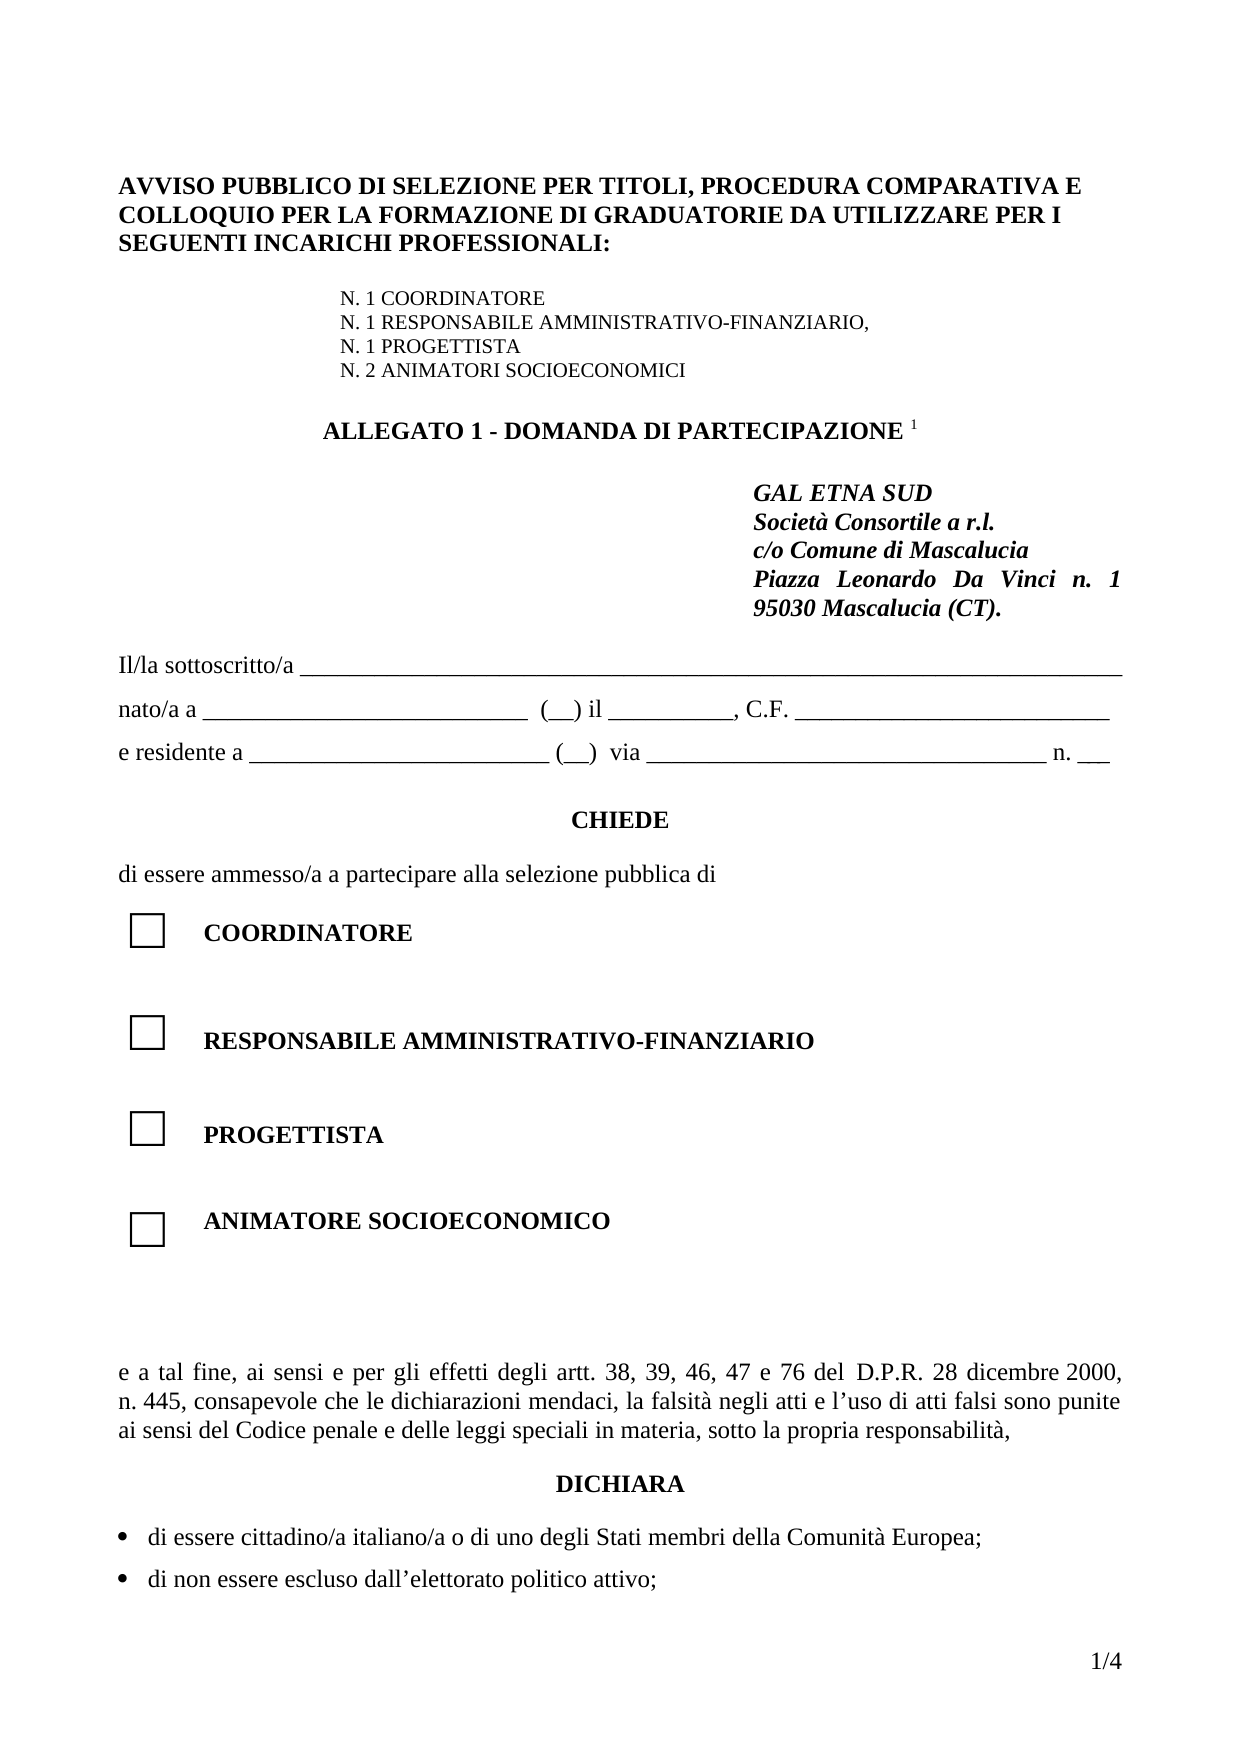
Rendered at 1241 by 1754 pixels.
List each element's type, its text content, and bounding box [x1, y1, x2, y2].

table_cell ANIMATORE SOCIOECONOMICO [192, 1193, 1126, 1313]
text ALLEGATO 1 - DOMANDA DI PARTECIPAZIONE [118, 416, 1122, 444]
text N. 2 ANIMATORI SOCIOECONOMICI [340, 358, 1122, 382]
text nato/a a __________________________ (__) il __________, C.F. [118, 694, 1122, 722]
text GAL ETNA SUD [753, 478, 1122, 507]
text AVVISO PUBBLICO DI SELEZIONE PER TITOLI, PROCEDURA COMPARATIVA E COLLOQUIO PER LA FORMAZIONE DI GRADUATORIE DA UTILIZZARE PER I SEGUENTI INCARICHI PROFESSIONALI: [118, 171, 1122, 257]
text Il/la sottoscritto/a [118, 651, 1122, 679]
text CHIEDE [118, 805, 1122, 834]
table_cell PROGETTISTA [192, 1092, 1126, 1193]
text e residente a ________________________ (__) via ________________________________ n. [118, 737, 1122, 766]
text Piazza Leonardo Da Vinci n. 1 95030 Mascalucia (CT). [753, 564, 1122, 622]
text c/o Comune di Mascalucia [753, 536, 1122, 564]
list di non essere escluso dall’elettorato politico attivo; [118, 1564, 1122, 1592]
text Società Consortile a r.l. [753, 507, 1122, 536]
text N. 1 RESPONSABILE AMMINISTRATIVO-FINANZIARIO, [340, 310, 1122, 334]
text N. 1 PROGETTISTA [340, 334, 1122, 358]
table_header □ □ [118, 894, 192, 1092]
list di essere cittadino/a italiano/a o di uno degli Stati membri della Comunità Europea; [118, 1522, 1122, 1551]
text N. 1 COORDINATORE [340, 286, 1122, 310]
text di essere ammesso/a a partecipare alla selezione pubblica di [118, 859, 1122, 887]
text DICHIARA [118, 1469, 1122, 1497]
table_cell □ [118, 1092, 192, 1193]
table_header COORDINATORE RESPONSABILE AMMINISTRATIVO-FINANZIARIO [192, 894, 1126, 1092]
text e a tal fine, ai sensi e per gli effetti degli artt. 38, 39, 46, 47 e 76 del D.P.R. 28 dicembre 2000, n. 445, consapevole che le dichiarazioni mendaci, la falsità negli atti e l’uso di atti falsi sono punite ai sensi del Codice penale e delle leggi speciali in materia, sotto la propria responsabilità, [118, 1357, 1122, 1444]
table_cell □ [118, 1193, 192, 1313]
